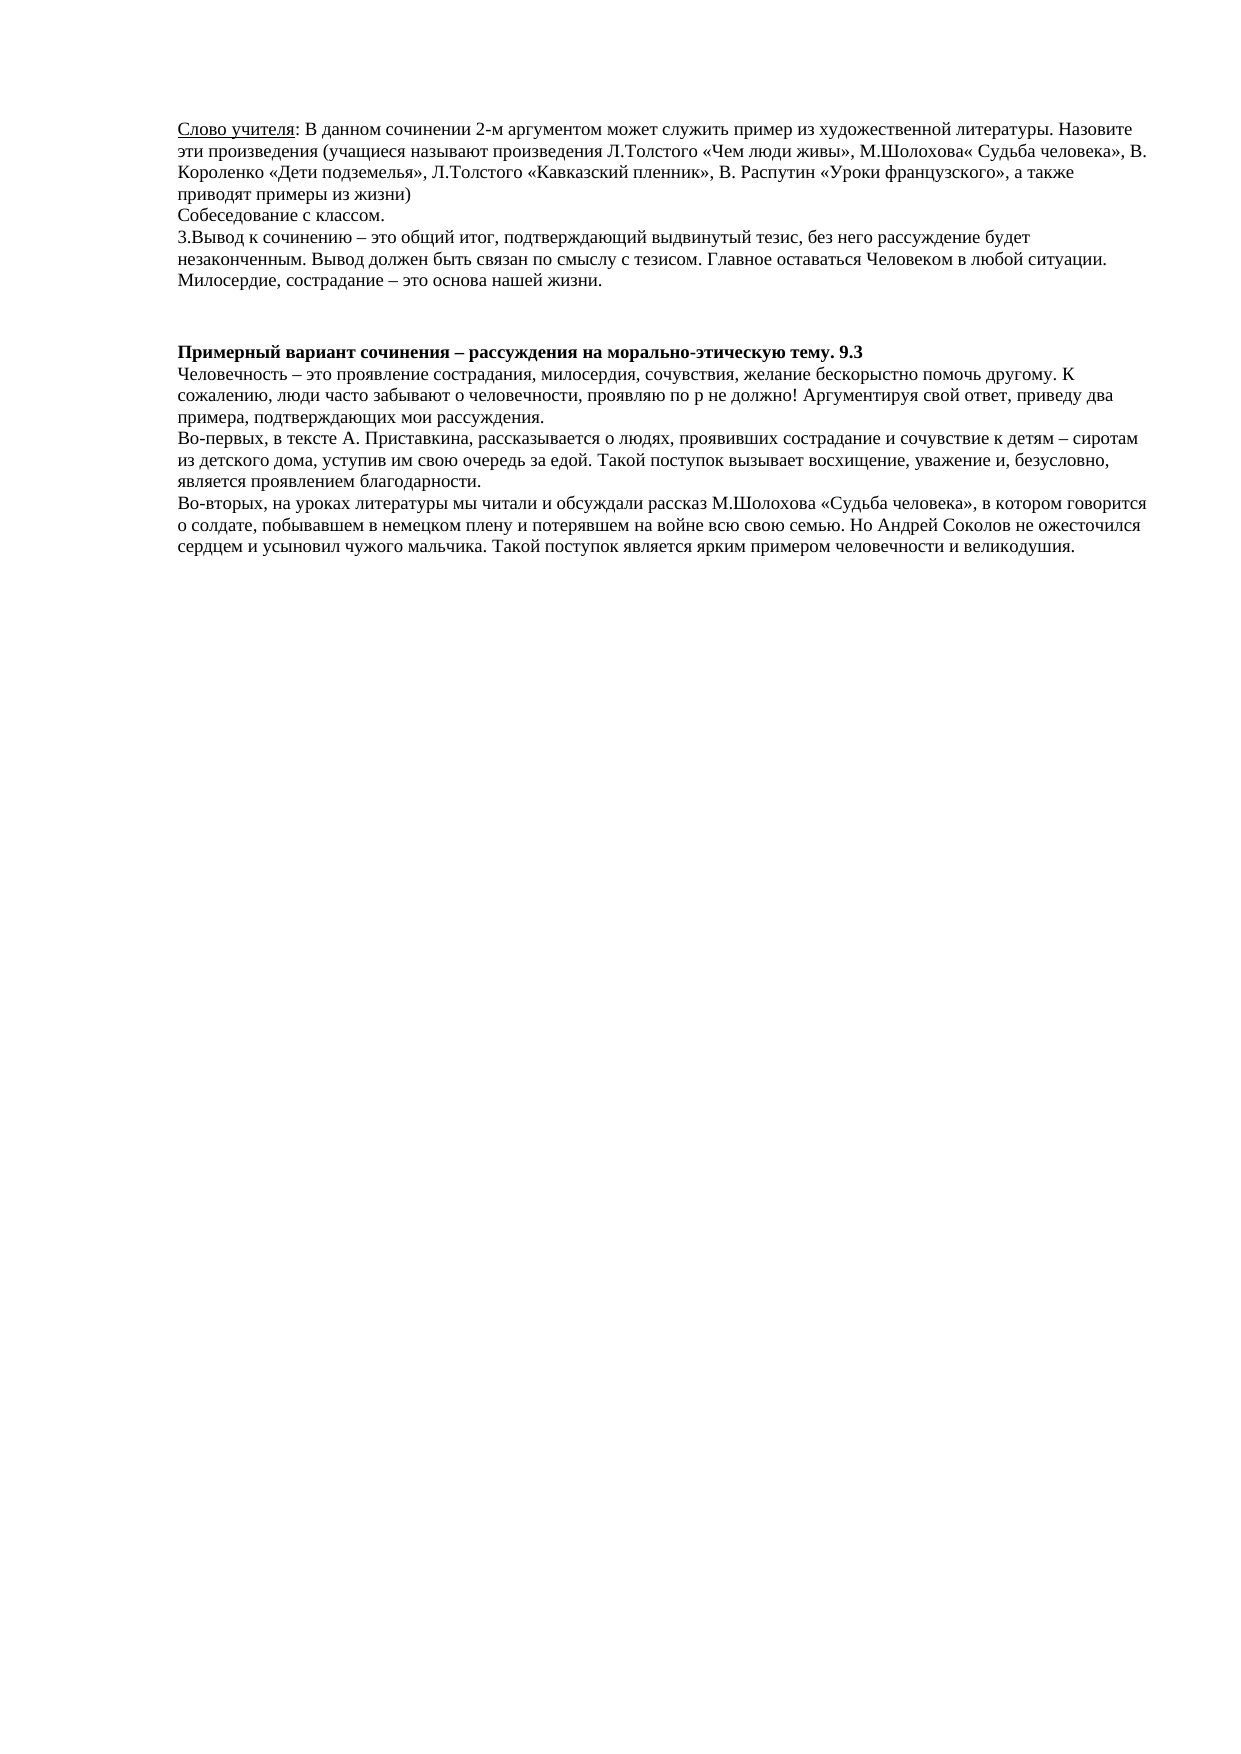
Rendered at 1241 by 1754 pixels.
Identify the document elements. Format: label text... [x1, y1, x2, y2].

text Собеседование с классом. [177, 204, 1152, 226]
text Во-вторых, на уроках литературы мы читали и обсуждали рассказ М.Шолохова «Судьба человека», в котором говорится о солдате, побывавшем в немецком плену и потерявшем на войне всю свою семью. Но Андрей Соколов не ожесточился сердцем и усыновил чужого мальчика. Такой поступок является ярким примером человечности и великодушия. [177, 492, 1152, 557]
text 3.Вывод к сочинению – это общий итог, подтверждающий выдвинутый тезис, без него рассуждение будет незаконченным. Вывод должен быть связан по смыслу с тезисом. Главное оставаться Человеком в любой ситуации. Милосердие, сострадание – это основа нашей жизни. [177, 226, 1152, 291]
text Во-первых, в тексте А. Приставкина, рассказывается о людях, проявивших сострадание и сочувствие к детям – сиротам из детского дома, уступив им свою очередь за едой. Такой поступок вызывает восхищение, уважение и, безусловно, является проявлением благодарности. [177, 427, 1152, 492]
text Человечность – это проявление сострадания, милосердия, сочувствия, желание бескорыстно помочь другому. К сожалению, люди часто забывают о человечности, проявляю по р не должно! Аргументируя свой ответ, приведу два примера, подтверждающих мои рассуждения. [177, 362, 1152, 427]
text Примерный вариант сочинения – рассуждения на морально-этическую тему. 9.3 [177, 341, 1152, 362]
text Слово учителя: В данном сочинении 2-м аргументом может служить пример из художественной литературы. Назовите эти произведения (учащиеся называют произведения Л.Толстого «Чем люди живы», М.Шолохова« Судьба человека», В. Короленко «Дети подземелья», Л.Толстого «Кавказский пленник», В. Распутин «Уроки французского», а также приводят примеры из жизни) [177, 118, 1152, 204]
